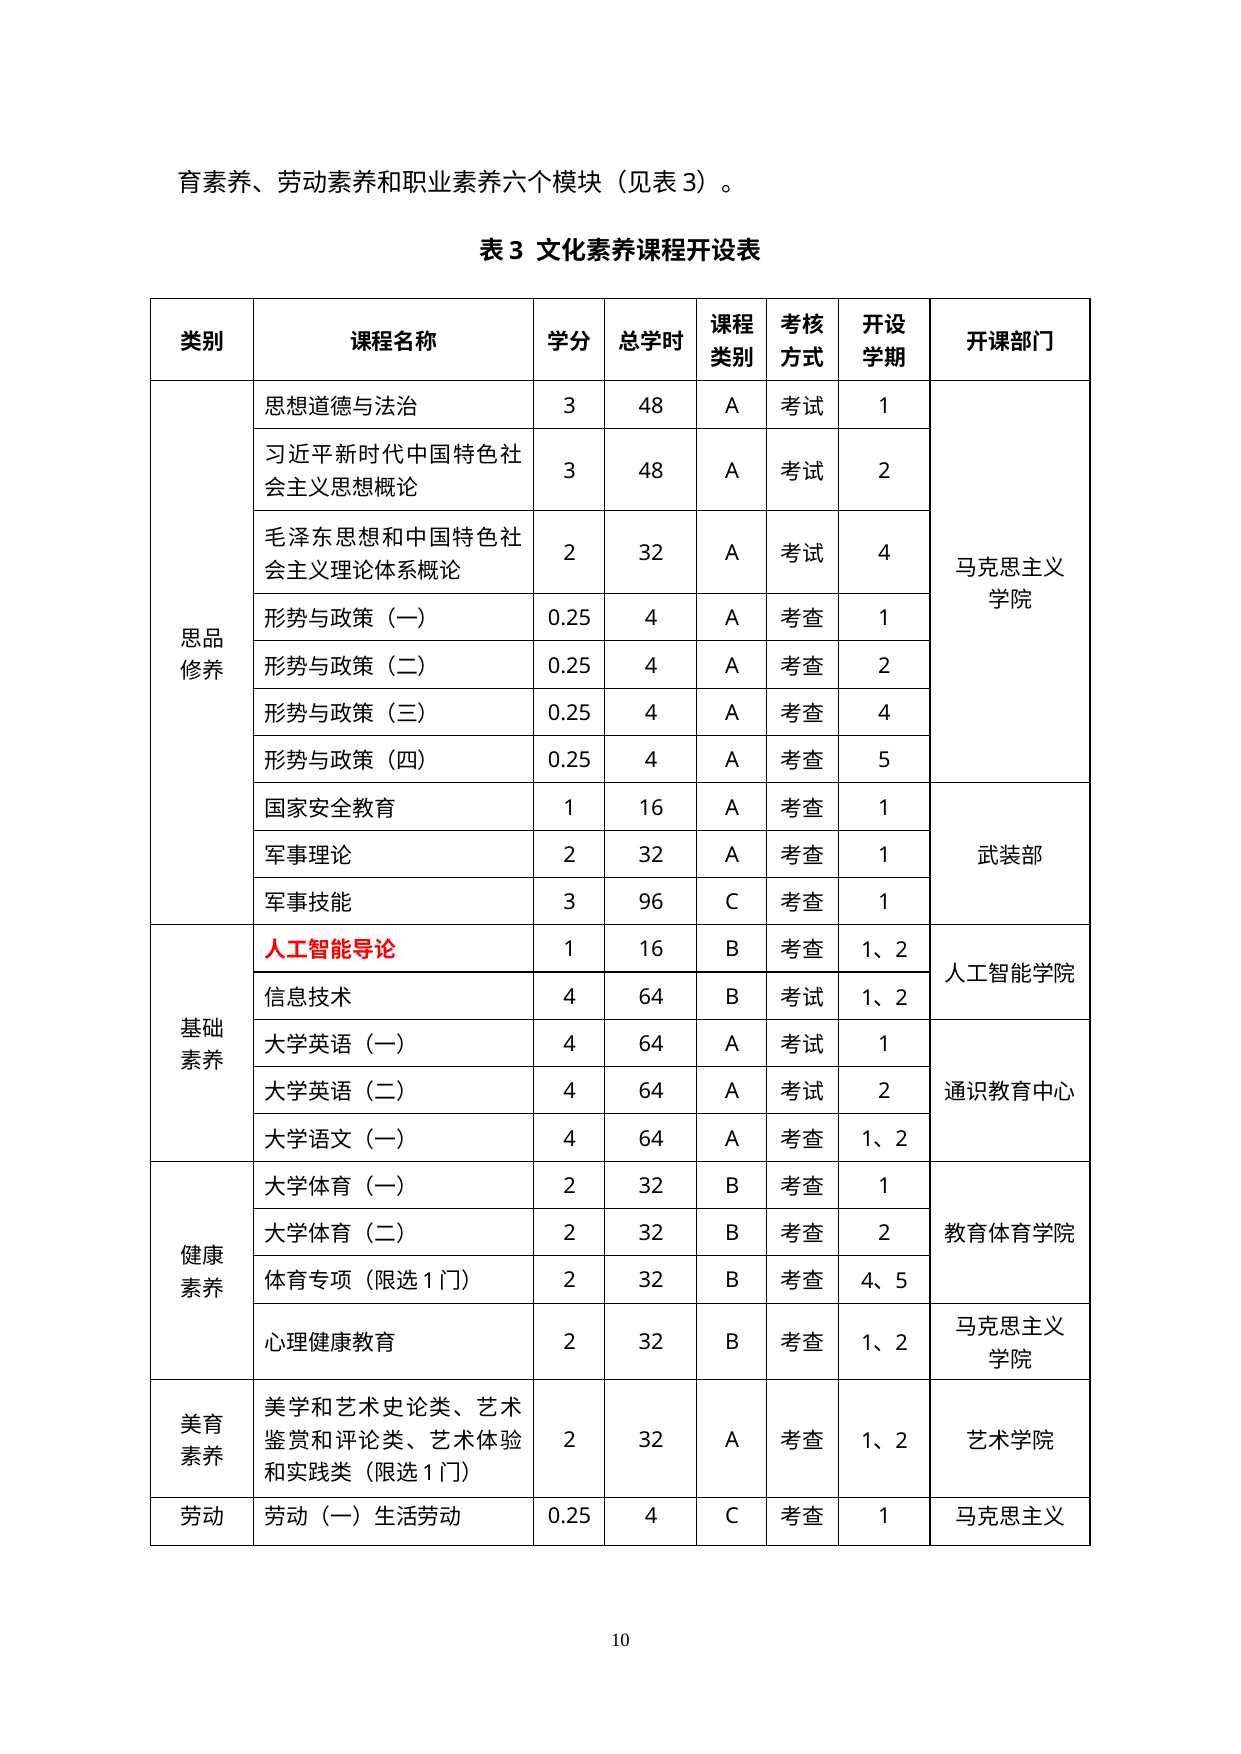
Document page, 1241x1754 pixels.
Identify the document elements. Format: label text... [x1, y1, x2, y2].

table_cell 32 [605, 511, 696, 593]
table_cell 考查 [767, 641, 838, 688]
table_cell 32 [605, 1162, 696, 1208]
table_cell A [697, 511, 766, 593]
table_cell B [697, 973, 766, 1019]
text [177, 162, 1063, 198]
table_cell 0.25 [534, 1498, 604, 1544]
table_cell 4 [534, 973, 604, 1019]
table_cell 考试 [767, 511, 838, 593]
table_cell 4、5 [839, 1256, 929, 1302]
table_cell 1 [534, 925, 604, 971]
table_cell 2 [534, 831, 604, 877]
table_cell 3 [534, 381, 604, 428]
table_cell 1 [839, 381, 929, 428]
table_cell A [697, 641, 766, 688]
table_cell 3 [534, 878, 604, 924]
table_cell 人工智能学院 [931, 925, 1089, 1019]
table_cell 思品 修养 [151, 381, 253, 924]
table_cell B [697, 1256, 766, 1302]
table_cell 大学体育（一） [254, 1162, 533, 1208]
table_cell 64 [605, 973, 696, 1019]
table_cell B [697, 925, 766, 971]
table_cell 1 [839, 878, 929, 924]
table_cell 考试 [767, 381, 838, 428]
table_cell 2 [839, 1067, 929, 1113]
table_cell 考查 [767, 594, 838, 640]
table_cell 4 [605, 736, 696, 782]
table_cell 2 [534, 1380, 604, 1497]
table_cell 考查 [767, 1304, 838, 1379]
table_cell 1 [839, 594, 929, 640]
table_header 课程名称 [254, 299, 533, 380]
table_cell 考查 [767, 925, 838, 971]
table_cell 军事技能 [254, 878, 533, 924]
table_cell 1 [839, 1162, 929, 1208]
table_cell 体育专项（限选1门） [254, 1256, 533, 1302]
table_cell 32 [605, 1209, 696, 1255]
table_cell 64 [605, 1067, 696, 1113]
table_cell B [697, 1162, 766, 1208]
table_cell 1、2 [839, 925, 929, 971]
table_cell 健康 素养 [151, 1162, 253, 1379]
table_cell 思想道德与法治 [254, 381, 533, 428]
table_cell A [697, 594, 766, 640]
table_cell 考试 [767, 973, 838, 1019]
table_cell 1、2 [839, 1380, 929, 1497]
table_cell 军事理论 [254, 831, 533, 877]
table_cell 0.25 [534, 594, 604, 640]
table_cell A [697, 689, 766, 735]
table_cell 习近平新时代中国特色社会主义思想概论 [254, 429, 533, 510]
table_cell 4 [839, 689, 929, 735]
table_cell 形势与政策（一） [254, 594, 533, 640]
table_cell 考查 [767, 736, 838, 782]
table_cell 心理健康教育 [254, 1304, 533, 1379]
table_cell 32 [605, 1380, 696, 1497]
table_cell 考查 [767, 1380, 838, 1497]
table_cell 1 [839, 783, 929, 829]
table_cell 48 [605, 429, 696, 510]
table_cell 马克思主义 学院 [931, 1498, 1089, 1544]
table_cell A [697, 1067, 766, 1113]
table_cell 马克思主义 学院 [931, 381, 1089, 782]
table_cell 4 [605, 641, 696, 688]
table_cell 16 [605, 783, 696, 829]
table_cell 考试 [767, 1067, 838, 1113]
table_cell 2 [839, 1209, 929, 1255]
table_cell 人工智能导论 [254, 925, 533, 971]
table_cell 2 [534, 1162, 604, 1208]
table_cell A [697, 1114, 766, 1161]
table_cell 32 [605, 1304, 696, 1379]
table_cell 考查 [767, 1162, 838, 1208]
table_cell A [697, 429, 766, 510]
table_cell 大学语文（一） [254, 1114, 533, 1161]
table_cell A [697, 381, 766, 428]
table_cell 考查 [767, 878, 838, 924]
table_cell 4 [534, 1020, 604, 1066]
table_cell A [697, 1020, 766, 1066]
table_cell 马克思主义 学院 [931, 1304, 1089, 1379]
table_cell A [697, 831, 766, 877]
table_header 类别 [151, 299, 253, 380]
table_header 学分 [534, 299, 604, 380]
table_cell 考试 [767, 1020, 838, 1066]
table_header 考核方式 [767, 299, 838, 380]
table_cell 大学英语（一） [254, 1020, 533, 1066]
table_cell A [697, 1380, 766, 1497]
table_cell A [697, 736, 766, 782]
table_cell B [697, 1209, 766, 1255]
table_cell 美学和艺术史论类、艺术鉴赏和评论类、艺术体验和实践类（限选1门） [254, 1380, 533, 1497]
table_cell 考试 [767, 429, 838, 510]
table_cell 48 [605, 381, 696, 428]
table_cell 毛泽东思想和中国特色社会主义理论体系概论 [254, 511, 533, 593]
table_cell 64 [605, 1114, 696, 1161]
table_cell 2 [534, 1209, 604, 1255]
table_header 课程类别 [697, 299, 766, 380]
table_cell 劳动 素养 [151, 1498, 253, 1544]
table_cell 1 [534, 783, 604, 829]
table_cell 0.25 [534, 641, 604, 688]
table_cell 考查 [767, 1256, 838, 1302]
table_cell 1 [839, 1020, 929, 1066]
table_header 开设 学期 [839, 299, 929, 380]
table_cell 1、2 [839, 1114, 929, 1161]
table_cell 3 [534, 429, 604, 510]
table_cell 4 [605, 594, 696, 640]
table_cell 教育体育学院 [931, 1162, 1089, 1302]
table_cell 考查 [767, 689, 838, 735]
table_cell 国家安全教育 [254, 783, 533, 829]
table_cell 2 [534, 511, 604, 593]
table_cell 武装部 [931, 783, 1089, 924]
table_cell 2 [534, 1256, 604, 1302]
table_cell C [697, 878, 766, 924]
table_cell B [697, 1304, 766, 1379]
table_cell 0.25 [534, 736, 604, 782]
table_cell 4 [534, 1067, 604, 1113]
table_cell 2 [839, 429, 929, 510]
table_cell 形势与政策（四） [254, 736, 533, 782]
table_cell 通识教育中心 [931, 1020, 1089, 1161]
table_cell 4 [839, 511, 929, 593]
table_cell 信息技术 [254, 973, 533, 1019]
table_cell 美育 素养 [151, 1380, 253, 1497]
table_cell 5 [839, 736, 929, 782]
table_cell 考查 [767, 1209, 838, 1255]
table_cell 艺术学院 [931, 1380, 1089, 1497]
table_cell 1 [839, 1498, 929, 1544]
table_cell 劳动（一）生活劳动 [254, 1498, 533, 1544]
table_cell 1、2 [839, 1304, 929, 1379]
table_header 总学时 [605, 299, 696, 380]
table_cell 考查 [767, 783, 838, 829]
table_cell 16 [605, 925, 696, 971]
table_cell 形势与政策（二） [254, 641, 533, 688]
table_cell 考查 [767, 831, 838, 877]
table_cell 2 [534, 1304, 604, 1379]
table_cell A [697, 783, 766, 829]
table_cell 4 [605, 1498, 696, 1544]
table_cell 4 [534, 1114, 604, 1161]
table_cell 考查 [767, 1114, 838, 1161]
table_cell 1 [839, 831, 929, 877]
table_cell 0.25 [534, 689, 604, 735]
table_cell 96 [605, 878, 696, 924]
table_cell 4 [605, 689, 696, 735]
text 表3 文化素养课程开设表 [177, 216, 1063, 281]
table_cell 64 [605, 1020, 696, 1066]
table_cell 1、2 [839, 973, 929, 1019]
table_cell 形势与政策（三） [254, 689, 533, 735]
table_cell 大学英语（二） [254, 1067, 533, 1113]
table_cell C [697, 1498, 766, 1544]
table_cell 32 [605, 831, 696, 877]
table_cell 考查 [767, 1498, 838, 1544]
table_cell 基础 素养 [151, 925, 253, 1161]
table_cell 32 [605, 1256, 696, 1302]
table_header 开课部门 [931, 299, 1089, 380]
table_cell 2 [839, 641, 929, 688]
table_cell 大学体育（二） [254, 1209, 533, 1255]
